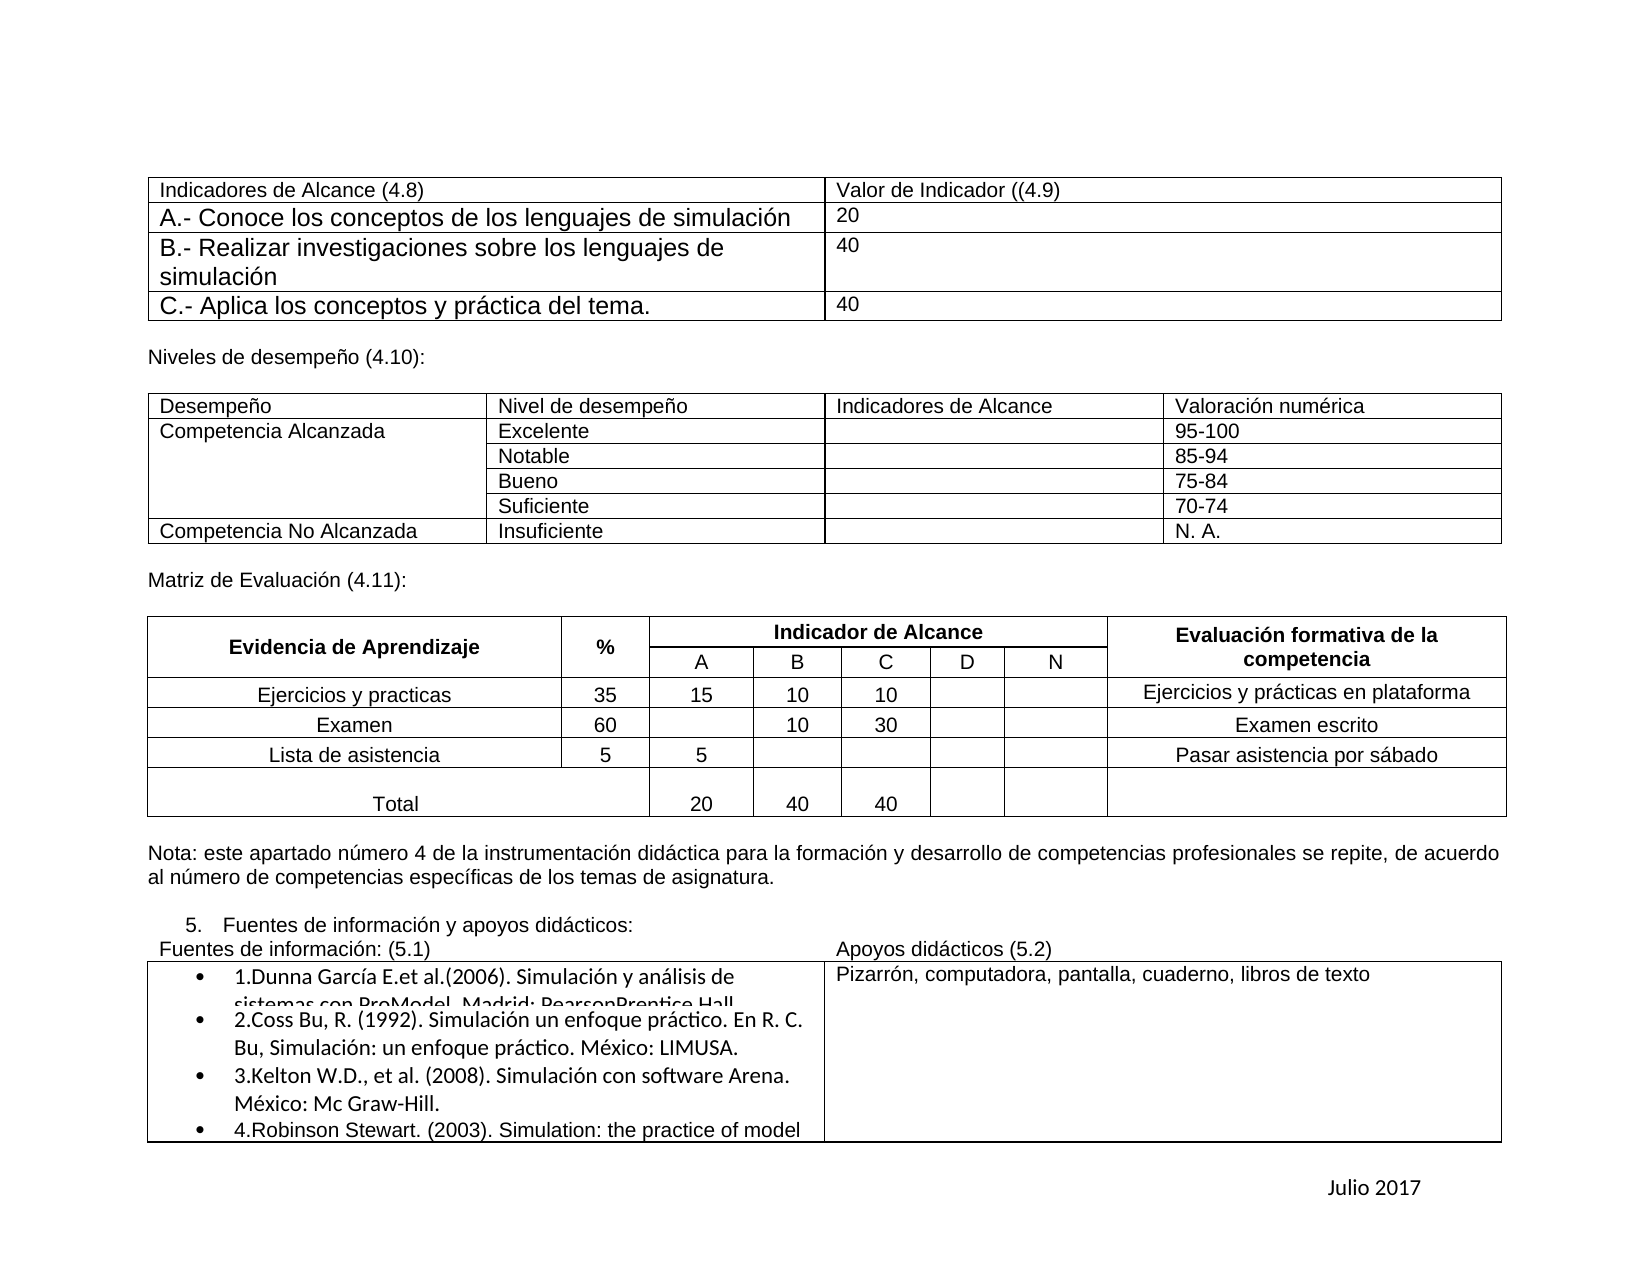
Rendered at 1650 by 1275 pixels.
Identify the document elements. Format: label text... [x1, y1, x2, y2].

table_cell [826, 419, 1163, 443]
table_cell [826, 494, 1163, 518]
table_cell Ejercicios y practicas [148, 678, 561, 707]
table_header Indicadores de Alcance (4.8) [149, 178, 824, 202]
table_cell [826, 469, 1163, 493]
table_header Fuentes de información: (5.1) [148, 937, 824, 961]
table_cell 85-94 [1164, 444, 1501, 468]
table_cell Total [148, 768, 649, 816]
table_cell B [754, 648, 841, 677]
table_cell 40 [842, 768, 930, 816]
table_cell 70-74 [1164, 494, 1501, 518]
text Matriz de Evaluación (4.11): [148, 568, 1502, 592]
table_cell C [842, 648, 930, 677]
table_cell 20 [826, 203, 1501, 232]
table_cell D [931, 648, 1004, 677]
table_cell 20 [650, 768, 753, 816]
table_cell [825, 962, 1501, 1141]
table_cell [1108, 768, 1506, 816]
table_cell [826, 444, 1163, 468]
table_cell [1005, 738, 1107, 767]
table_cell 10 [754, 708, 841, 737]
table_cell [1005, 678, 1107, 707]
table_cell 10 [842, 678, 930, 707]
table_cell 40 [826, 292, 1501, 320]
table_cell A.- Conoce los conceptos de los lenguajes de simulación [149, 203, 824, 232]
table_header Evaluación formativa de la competencia [1108, 617, 1506, 677]
table_cell N. A. [1164, 519, 1501, 543]
table_cell N [1005, 648, 1107, 677]
table_cell [842, 738, 930, 767]
table_cell Suficiente [487, 494, 824, 518]
table_cell 40 [754, 768, 841, 816]
table_cell Insuficiente [487, 519, 824, 543]
table_header Valor de Indicador ((4.9) [826, 178, 1501, 202]
table_cell [754, 738, 841, 767]
table_cell 5 [562, 738, 649, 767]
table_cell 5 [650, 738, 753, 767]
table_cell [826, 519, 1163, 543]
table_header Indicadores de Alcance [826, 394, 1163, 418]
table_header Indicador de Alcance [650, 617, 1107, 646]
table_cell [931, 738, 1004, 767]
table_cell 75-84 [1164, 469, 1501, 493]
table_header Valoración numérica [1164, 394, 1501, 418]
table_header % [562, 617, 649, 677]
table_cell 30 [842, 708, 930, 737]
text Niveles de desempeño (4.10): [148, 345, 1502, 369]
table_cell Examen escrito [1108, 708, 1506, 737]
table_header Desempeño [149, 394, 486, 418]
table_header Nivel de desempeño [487, 394, 824, 418]
table_cell [1005, 708, 1107, 737]
table_cell Bueno [487, 469, 824, 493]
table_cell A [650, 648, 753, 677]
table_cell Lista de asistencia [148, 738, 561, 767]
table_cell [931, 678, 1004, 707]
table_cell Competencia No Alcanzada [149, 519, 486, 543]
table_cell Notable [487, 444, 824, 468]
table_cell 40 [826, 233, 1501, 291]
table_header Evidencia de Aprendizaje [148, 617, 561, 677]
table_cell 35 [562, 678, 649, 707]
table_cell [931, 708, 1004, 737]
table_cell Ejercicios y prácticas en plataforma [1108, 678, 1506, 707]
table_cell 15 [650, 678, 753, 707]
table_cell 10 [754, 678, 841, 707]
table_cell B.- Realizar investigaciones sobre los lenguajes de simulación [149, 233, 824, 291]
table_cell Examen [148, 708, 561, 737]
table_cell [1005, 768, 1107, 816]
table_cell Competencia Alcanzada [149, 419, 486, 518]
table_cell [650, 708, 753, 737]
list Fuentes de información y apoyos didácticos: [185, 913, 1502, 937]
table_cell C.- Aplica los conceptos y práctica del tema. [149, 292, 824, 320]
text Nota: este apartado número 4 de la instrumentación didáctica para la formación y desarrollo de competencias profesionales se repite, de acuerdo al número de competencias específicas de los temas de asignatura. [148, 841, 1502, 889]
table_header Apoyos didácticos (5.2) [825, 937, 1501, 961]
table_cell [148, 962, 824, 1141]
table_cell Pasar asistencia por sábado [1108, 738, 1506, 767]
table_cell Excelente [487, 419, 824, 443]
table_cell 95-100 [1164, 419, 1501, 443]
table_cell 60 [562, 708, 649, 737]
table_cell [931, 768, 1004, 816]
